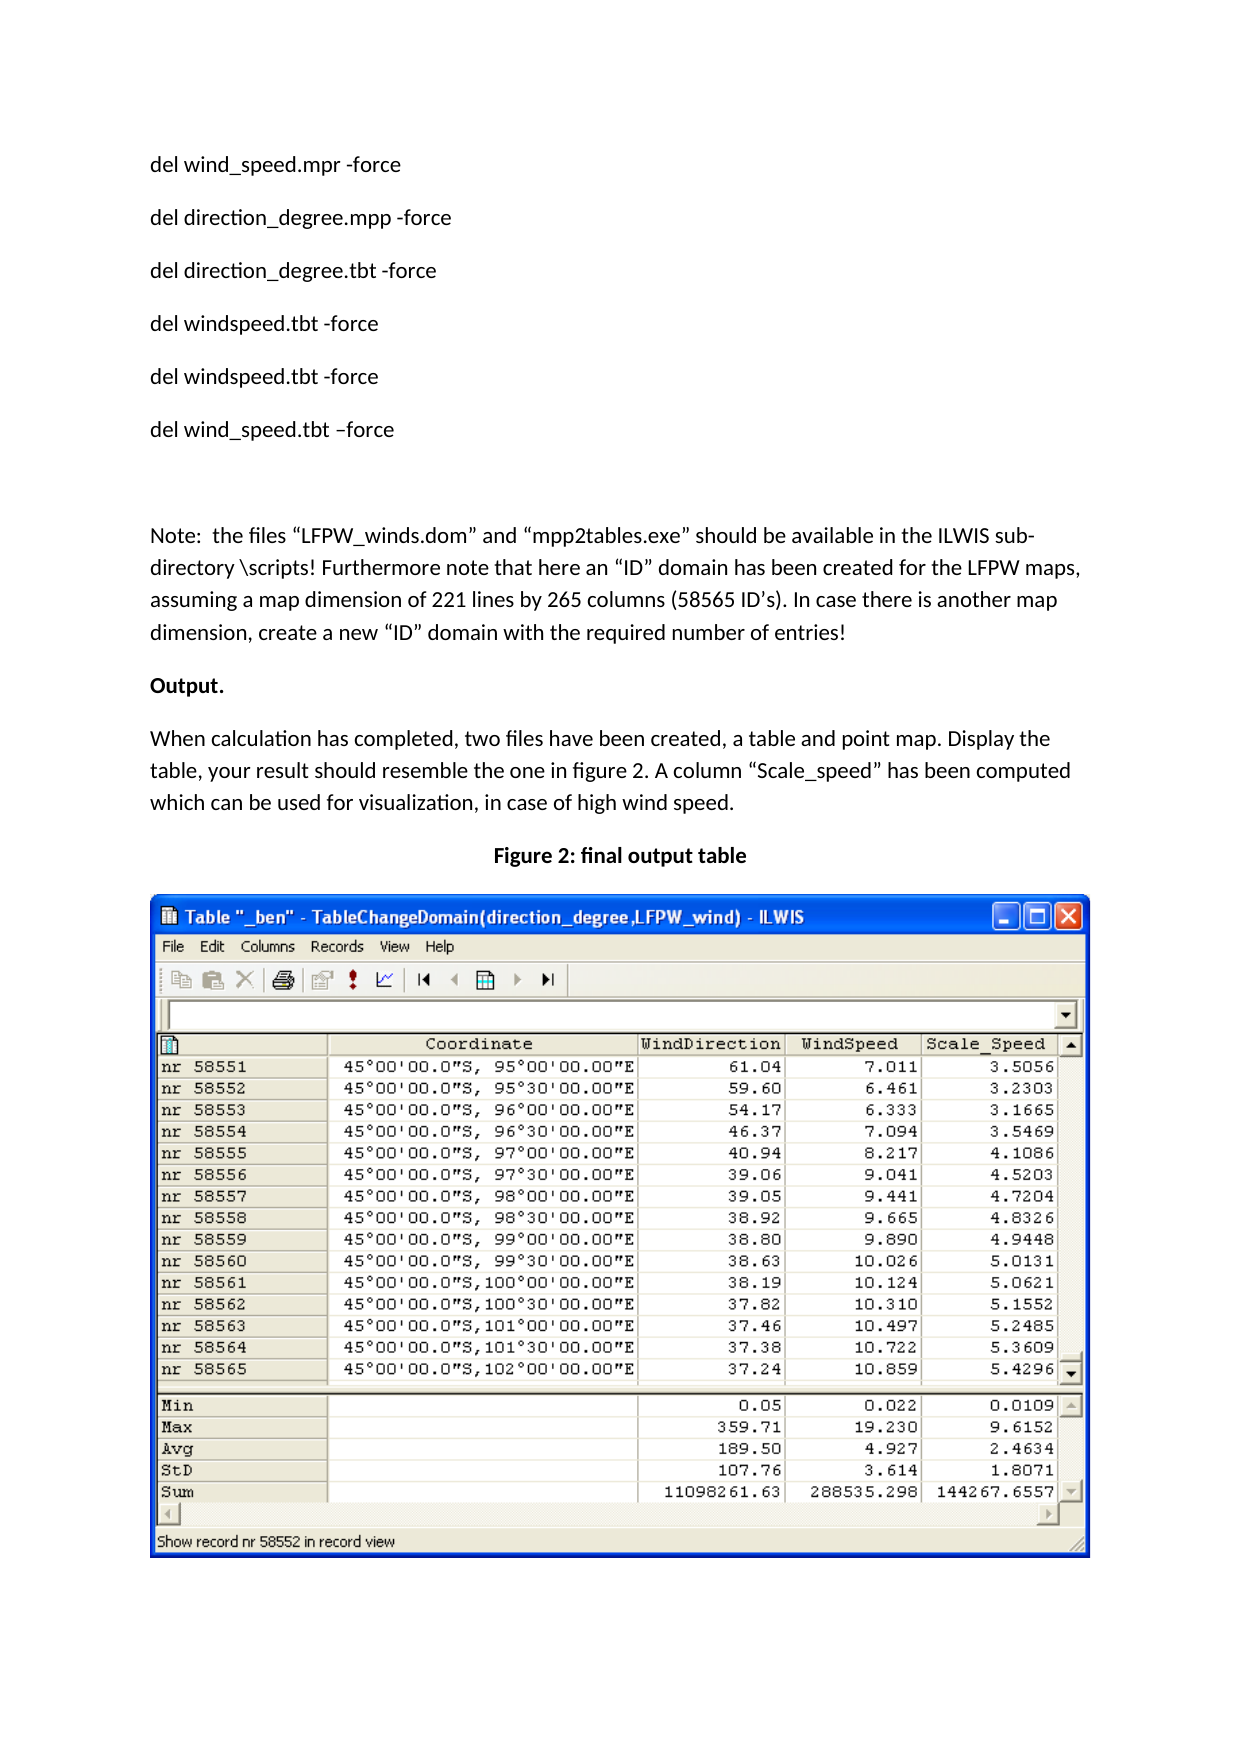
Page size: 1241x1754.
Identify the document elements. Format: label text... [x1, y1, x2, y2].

text del wind_speed.mpr -force [150, 150, 1090, 178]
picture [150, 894, 1091, 1558]
text Note: the files “LFPW_winds.dom” and “mpp2tables.exe” should be available in the ILWIS sub-directory \scripts! Furthermore note that here an “ID” domain has been created for the LFPW maps, assuming a map dimension of 221 lines by 265 columns (58565 ID’s). In case there is another map dimension, create a new “ID” domain with the required number of entries! [150, 521, 1090, 646]
text del windspeed.tbt -force [150, 362, 1090, 390]
text del direction_degree.mpp -force [150, 203, 1090, 231]
text del wind_speed.tbt –force [150, 415, 1090, 443]
text del windspeed.tbt -force [150, 309, 1090, 337]
text del direction_degree.tbt -force [150, 256, 1090, 284]
text Figure 2: final output table [150, 841, 1090, 869]
text When calculation has completed, two files have been created, a table and point map. Display the table, your result should resemble the one in figure 2. A column “Scale_speed” has been computed which can be used for visualization, in case of high wind speed. [150, 724, 1090, 816]
text Output. [150, 671, 1090, 699]
